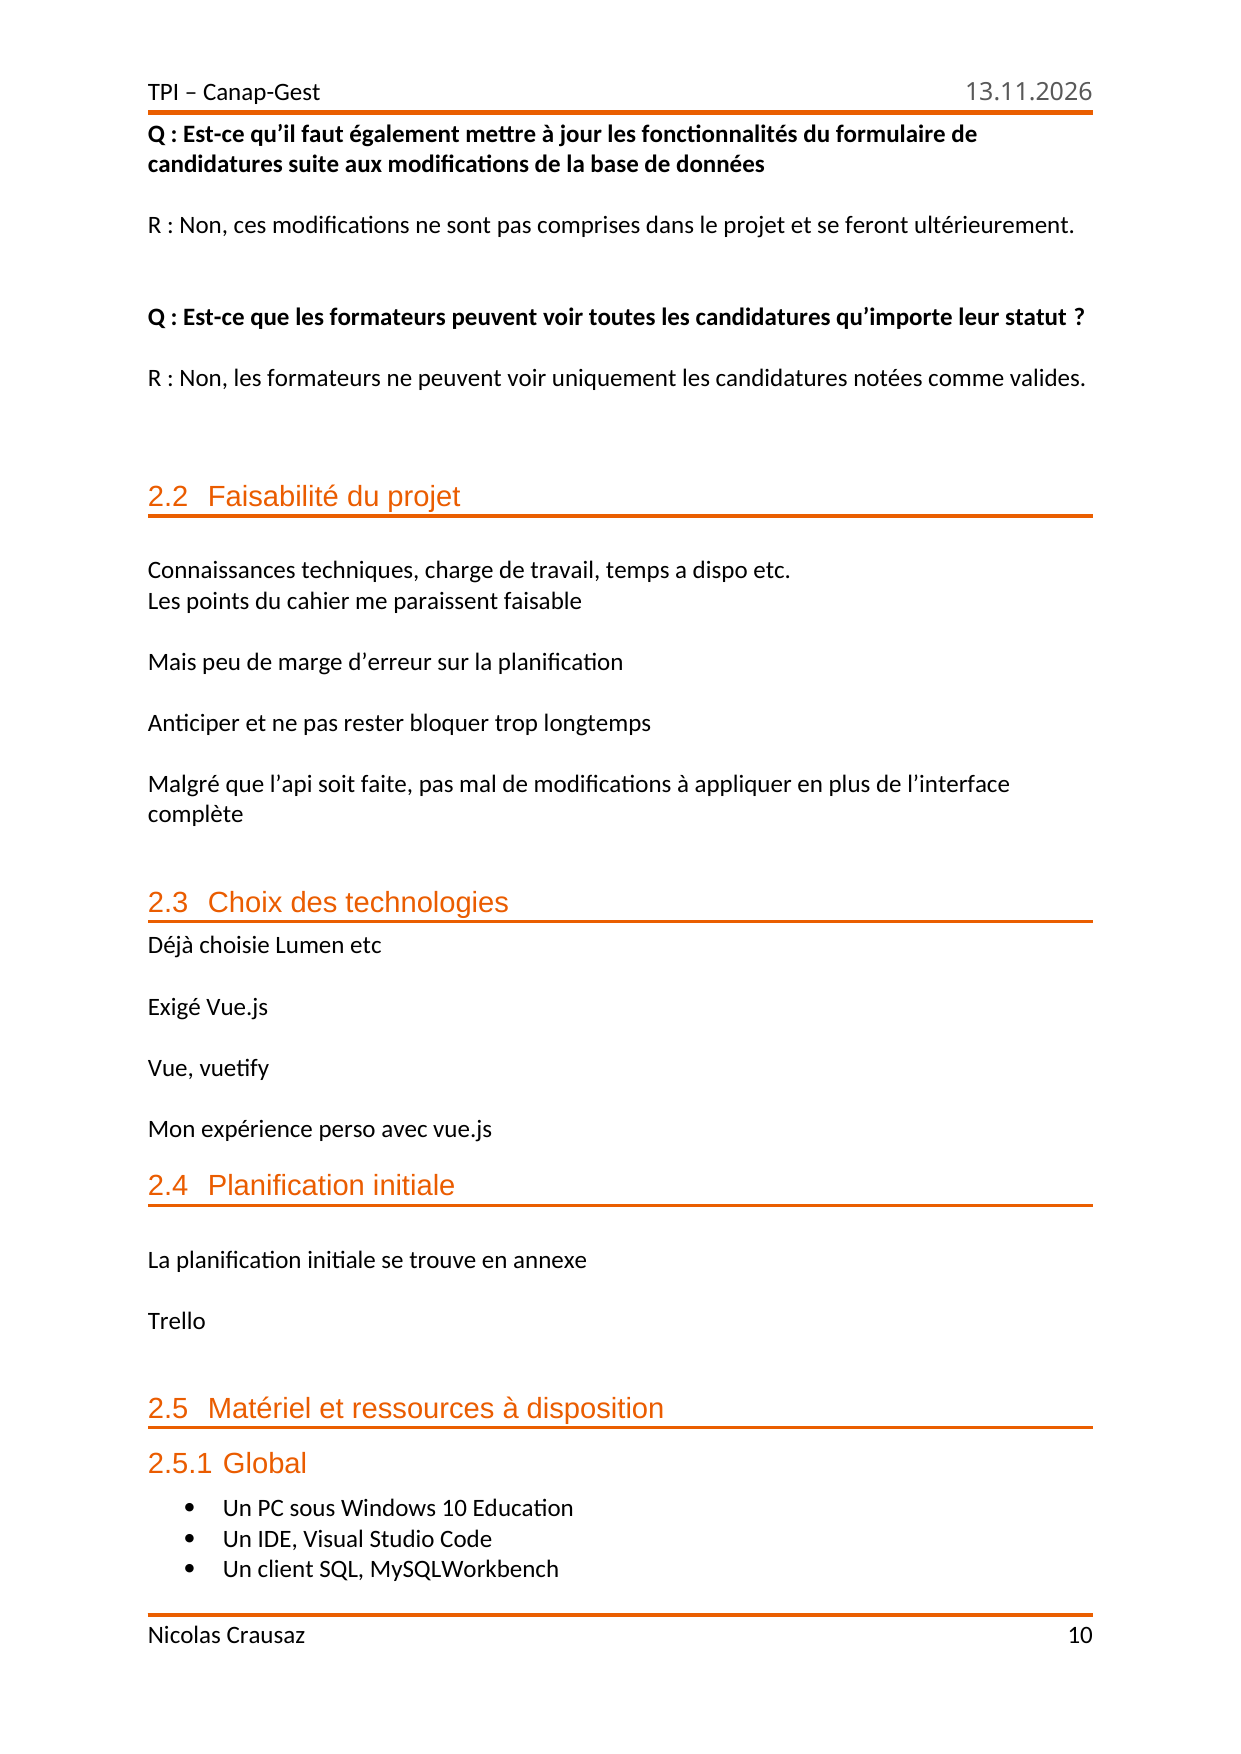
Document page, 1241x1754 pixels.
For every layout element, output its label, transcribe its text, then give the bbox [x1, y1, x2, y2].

subtitle Choix des technologies [148, 884, 1093, 920]
subtitle Matériel et ressources à disposition [148, 1391, 1093, 1426]
text Malgré que l’api soit faite, pas mal de modifications à appliquer en plus de l’interface complète [148, 768, 1093, 829]
text Q : Est-ce que les formateurs peuvent voir toutes les candidatures qu’importe leur statut ? [148, 301, 1093, 332]
list Un client SQL, MySQLWorkbench [185, 1553, 1093, 1584]
text R : Non, les formateurs ne peuvent voir uniquement les candidatures notées comme valides. [148, 362, 1093, 393]
list Un PC sous Windows 10 Education [185, 1492, 1093, 1523]
subtitle Global [148, 1446, 1093, 1480]
text R : Non, ces modifications ne sont pas comprises dans le projet et se feront ultérieurement. [148, 210, 1093, 240]
list Un IDE, Visual Studio Code [185, 1523, 1093, 1553]
text La planification initiale se trouve en annexe [148, 1244, 1093, 1274]
text Q : Est-ce qu’il faut également mettre à jour les fonctionnalités du formulaire de candidatures suite aux modifications de la base de données [148, 118, 1093, 179]
subtitle Faisabilité du projet [148, 479, 1093, 514]
text Exigé Vue.js [148, 991, 1093, 1021]
text Les points du cahier me paraissent faisable [148, 585, 1093, 615]
text Mais peu de marge d’erreur sur la planification [148, 646, 1093, 676]
subtitle Planification initiale [148, 1168, 1093, 1204]
text Mon expérience perso avec vue.js [148, 1113, 1093, 1143]
text Vue, vuetify [148, 1052, 1093, 1082]
text Déjà choisie Lumen etc [148, 929, 1093, 960]
text Trello [148, 1305, 1093, 1335]
text Connaissances techniques, charge de travail, temps a dispo etc. [148, 554, 1093, 585]
text Anticiper et ne pas rester bloquer trop longtemps [148, 707, 1093, 737]
